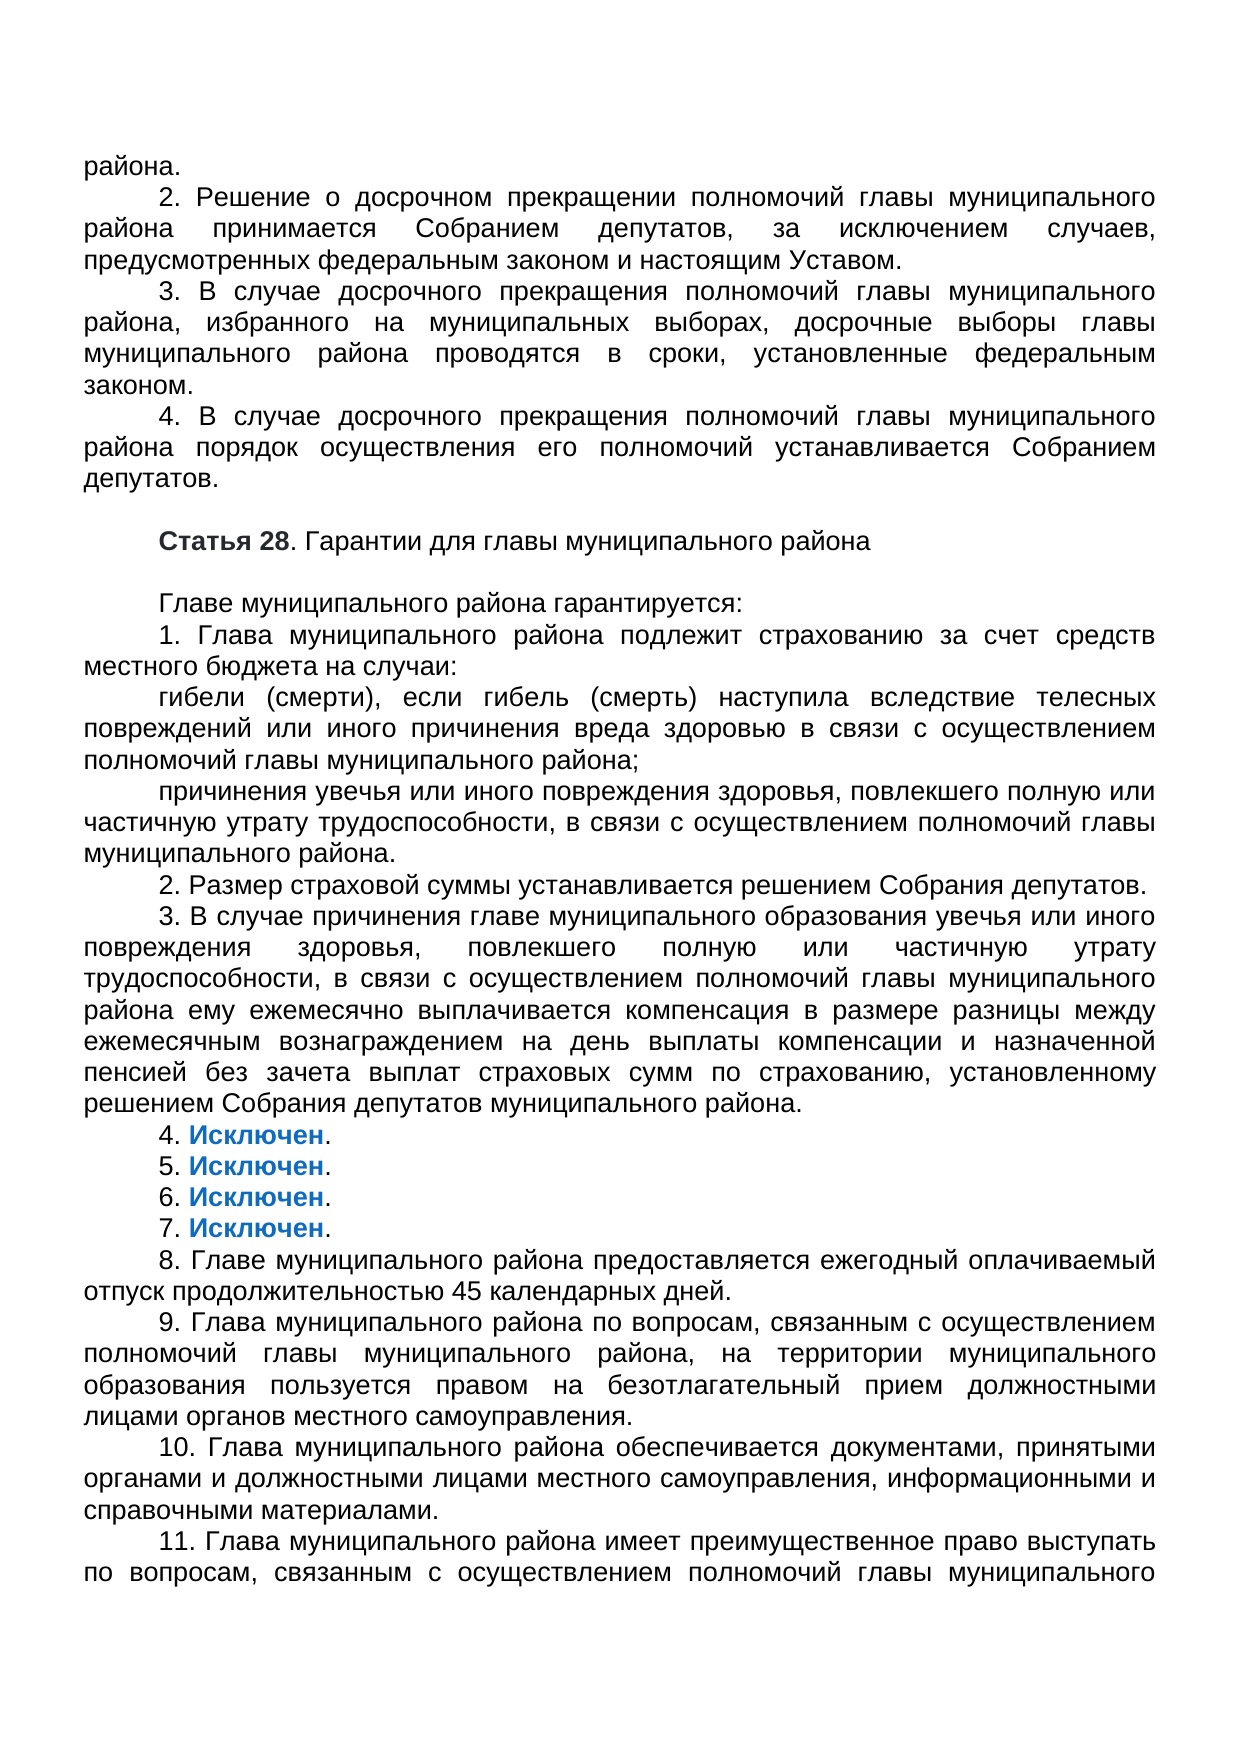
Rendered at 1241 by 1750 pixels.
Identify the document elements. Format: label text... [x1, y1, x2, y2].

text 2. Решение о досрочном прекращении полномочий главы муниципального района принимается Собранием депутатов, за исключением случаев, предусмотренных федеральным законом и настоящим Уставом. [83, 181, 1157, 275]
text 5. Исключен. [83, 1150, 1157, 1181]
text причинения увечья или иного повреждения здоровья, повлекшего полную или частичную утрату трудоспособности, в связи с осуществлением полномочий главы муниципального района. [83, 775, 1157, 869]
text гибели (смерти), если гибель (смерть) наступила вследствие телесных повреждений или иного причинения вреда здоровью в связи с осуществлением полномочий главы муниципального района; [83, 681, 1157, 775]
text 3. В случае досрочного прекращения полномочий главы муниципального района, избранного на муниципальных выборах, досрочные выборы главы муниципального района проводятся в сроки, установленные федеральным законом. [83, 275, 1157, 400]
text 3. В случае причинения главе муниципального образования увечья или иного повреждения здоровья, повлекшего полную или частичную утрату трудоспособности, в связи с осуществлением полномочий главы муниципального района ему ежемесячно выплачивается компенсация в размере разницы между ежемесячным вознаграждением на день выплаты компенсации и назначенной пенсией без зачета выплат страховых сумм по страхованию, установленному решением Собрания депутатов муниципального района. [83, 900, 1157, 1119]
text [83, 150, 1157, 181]
text 4. В случае досрочного прекращения полномочий главы муниципального района порядок осуществления его полномочий устанавливается Собранием депутатов. [83, 400, 1157, 494]
text 1. Глава муниципального района подлежит страхованию за счет средств местного бюджета на случаи: [83, 619, 1157, 681]
text Статья 28. Гарантии для главы муниципального района [158, 525, 1157, 556]
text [83, 1525, 1157, 1587]
text 10. Глава муниципального района обеспечивается документами, принятыми органами и должностными лицами местного самоуправления, информационными и справочными материалами. [83, 1431, 1157, 1525]
text 8. Главе муниципального района предоставляется ежегодный оплачиваемый отпуск продолжительностью 45 календарных дней. [83, 1244, 1157, 1306]
text Главе муниципального района гарантируется: [83, 587, 1157, 619]
text 2. Размер страховой суммы устанавливается решением Собрания депутатов. [83, 869, 1157, 900]
text 4. Исключен. [83, 1119, 1157, 1150]
text 9. Глава муниципального района по вопросам, связанным с осуществлением полномочий главы муниципального района, на территории муниципального образования пользуется правом на безотлагательный прием должностными лицами органов местного самоуправления. [83, 1306, 1157, 1431]
text 7. Исключен. [83, 1212, 1157, 1244]
text 6. Исключен. [83, 1181, 1157, 1212]
